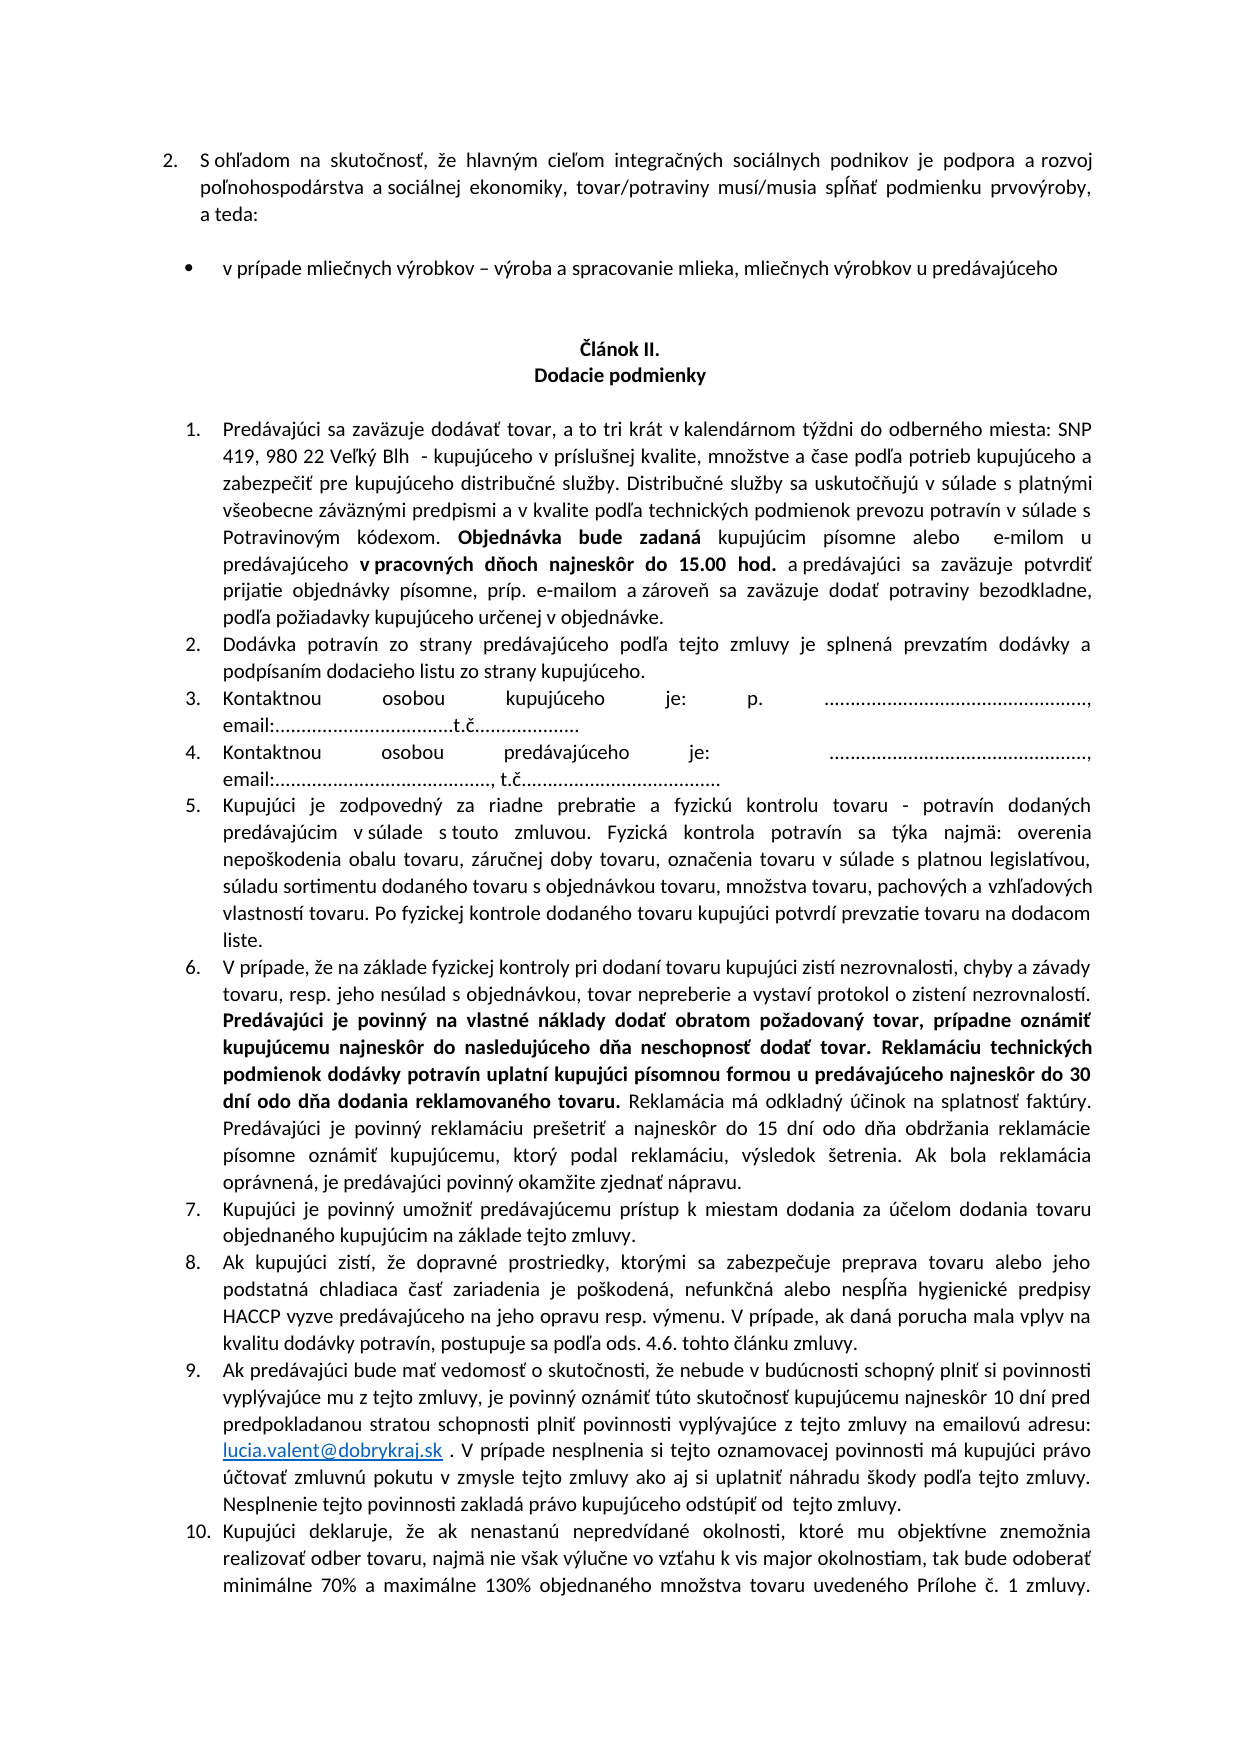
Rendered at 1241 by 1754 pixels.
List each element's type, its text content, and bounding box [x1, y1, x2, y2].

list V prípade, že na základe fyzickej kontroly pri dodaní tovaru kupujúci zistí nezrovnalosti, chyby a závady tovaru, resp. jeho nesúlad s objednávkou, tovar nepreberie a vystaví protokol o zistení nezrovnalostí. Predávajúci je povinný na vlastné náklady dodať obratom požadovaný tovar, prípadne oznámiť kupujúcemu najneskôr do nasledujúceho dňa neschopnosť dodať tovar. Reklamáciu technických podmienok dodávky potravín uplatní kupujúci písomnou formou u predávajúceho najneskôr do 30 dní odo dňa dodania reklamovaného tovaru. Reklamácia má odkladný účinok na splatnosť faktúry. Predávajúci je povinný reklamáciu prešetriť a najneskôr do 15 dní odo dňa obdržania reklamácie písomne oznámiť kupujúcemu, ktorý podal reklamáciu, výsledok šetrenia. Ak bola reklamácia oprávnená, je predávajúci povinný okamžite zjednať nápravu. [185, 954, 1093, 1194]
list v prípade mliečnych výrobkov – výroba a spracovanie mlieka, mliečnych výrobkov u predávajúceho [185, 255, 1093, 281]
list Kupujúci je zodpovedný za riadne prebratie a fyzickú kontrolu tovaru - potravín dodaných predávajúcim v súlade s touto zmluvou. Fyzická kontrola potravín sa týka najmä: overenia nepoškodenia obalu tovaru, záručnej doby tovaru, označenia tovaru v súlade s platnou legislatívou, súladu sortimentu dodaného tovaru s objednávkou tovaru, množstva tovaru, pachových a vzhľadových vlastností tovaru. Po fyzickej kontrole dodaného tovaru kupujúci potvrdí prevzatie tovaru na dodacom liste. [185, 793, 1093, 952]
list Kupujúci je povinný umožniť predávajúcemu prístup k miestam dodania za účelom dodania tovaru objednaného kupujúcim na základe tejto zmluvy. [185, 1196, 1093, 1248]
list Ak predávajúci bude mať vedomosť o skutočnosti, že nebude v budúcnosti schopný plniť si povinnosti vyplývajúce mu z tejto zmluvy, je povinný oznámiť túto skutočnosť kupujúcemu najneskôr 10 dní pred predpokladanou stratou schopnosti plniť povinnosti vyplývajúce z tejto zmluvy na emailovú adresu: lucia.valent@dobrykraj.sk . V prípade nesplnenia si tejto oznamovacej povinnosti má kupujúci právo účtovať zmluvnú pokutu v zmysle tejto zmluvy ako aj si uplatniť náhradu škody podľa tejto zmluvy. Nesplnenie tejto povinnosti zakladá právo kupujúceho odstúpiť od tejto zmluvy. [185, 1357, 1093, 1517]
list Kontaktnou osobou kupujúceho je: p. .................................................., email:..................................t.č.................... [185, 685, 1093, 737]
list Dodacie podmienky [148, 363, 1093, 388]
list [185, 1518, 1093, 1597]
list Dodávka potravín zo strany predávajúceho podľa tejto zmluvy je splnená prevzatím dodávky a podpísaním dodacieho listu zo strany kupujúceho. [185, 631, 1093, 684]
list Predávajúci sa zaväzuje dodávať tovar, a to tri krát v kalendárnom týždni do odberného miesta: SNP 419, 980 22 Veľký Blh - kupujúceho v príslušnej kvalite, množstve a čase podľa potrieb kupujúceho a zabezpečiť pre kupujúceho distribučné služby. Distribučné služby sa uskutočňujú v súlade s platnými všeobecne záväznými predpismi a v kvalite podľa technických podmienok prevozu potravín v súlade s Potravinovým kódexom. Objednávka bude zadaná kupujúcim písomne alebo e-milom u predávajúceho v pracovných dňoch najneskôr do 15.00 hod. a predávajúci sa zaväzuje potvrdiť prijatie objednávky písomne, príp. e-mailom a zároveň sa zaväzuje dodať potraviny bezodkladne, podľa požiadavky kupujúceho určenej v objednávke. [185, 416, 1093, 630]
list Ak kupujúci zistí, že dopravné prostriedky, ktorými sa zabezpečuje preprava tovaru alebo jeho podstatná chladiaca časť zariadenia je poškodená, nefunkčná alebo nespĺňa hygienické predpisy HACCP vyzve predávajúceho na jeho opravu resp. výmenu. V prípade, ak daná porucha mala vplyv na kvalitu dodávky potravín, postupuje sa podľa ods. 4.6. tohto článku zmluvy. [185, 1249, 1093, 1356]
list Kontaktnou osobou predávajúceho je: ................................................., email:........................................., t.č...................................... [185, 739, 1093, 791]
list S ohľadom na skutočnosť, že hlavným cieľom integračných sociálnych podnikov je podpora a rozvoj poľnohospodárstva a sociálnej ekonomiky, tovar/potraviny musí/musia spĺňať podmienku prvovýroby, a teda: [162, 148, 1093, 227]
list Článok II. [148, 336, 1093, 361]
